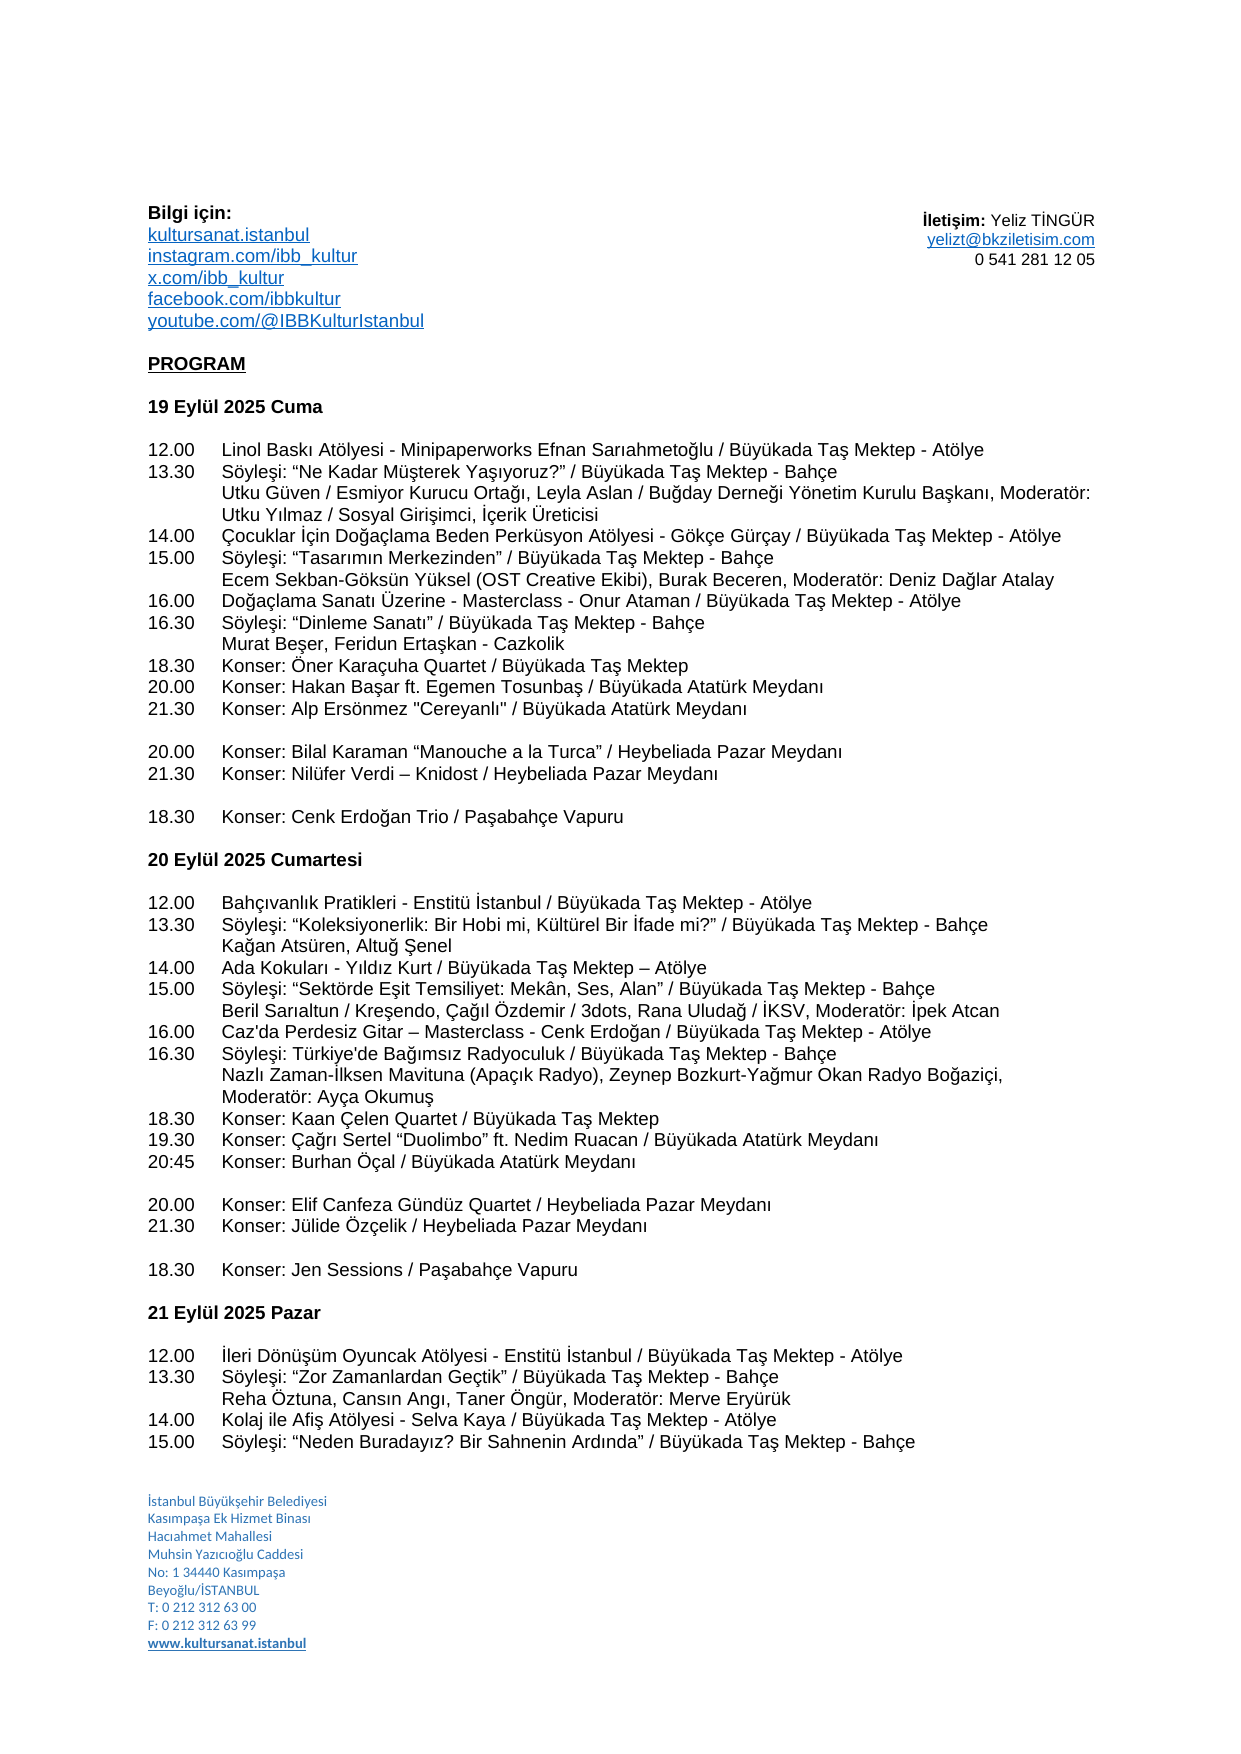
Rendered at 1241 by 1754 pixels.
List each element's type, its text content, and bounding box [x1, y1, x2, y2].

text Beril Sarıaltun / Kreşendo, Çağıl Özdemir / 3dots, Rana Uludağ / İKSV, Moderatör: İpek Atcan [221, 999, 1093, 1021]
text 16.00 Doğaçlama Sanatı Üzerine - Masterclass - Onur Ataman / Büyükada Taş Mektep - Atölye [148, 590, 1093, 611]
text 19 Eylül 2025 Cuma [148, 396, 1093, 417]
text Utku Güven / Esmiyor Kurucu Ortağı, Leyla Aslan / Buğday Derneği Yönetim Kurulu Başkanı, Moderatör: Utku Yılmaz / Sosyal Girişimci, İçerik Üreticisi [221, 482, 1093, 525]
text Murat Beşer, Feridun Ertaşkan - Cazkolik [221, 633, 1093, 654]
text 14.00 Ada Kokuları - Yıldız Kurt / Büyükada Taş Mektep – Atölye [148, 956, 1093, 978]
text 13.30 Söyleşi: “Ne Kadar Müşterek Yaşıyoruz?” / Büyükada Taş Mektep - Bahçe [148, 461, 1093, 482]
text 18.30 Konser: Kaan Çelen Quartet / Büyükada Taş Mektep [148, 1107, 1093, 1129]
text instagram.com/ibb_kultur [148, 245, 707, 266]
text 14.00 Çocuklar İçin Doğaçlama Beden Perküsyon Atölyesi - Gökçe Gürçay / Büyükada Taş Mektep - Atölye [148, 525, 1093, 547]
text 21 Eylül 2025 Pazar [148, 1301, 1093, 1323]
text 13.30 Söyleşi: “Zor Zamanlardan Geçtik” / Büyükada Taş Mektep - Bahçe [148, 1366, 1093, 1388]
text 19.30 Konser: Çağrı Sertel “Duolimbo” ft. Nedim Ruacan / Büyükada Atatürk Meydanı [148, 1129, 1093, 1151]
text youtube.com/@IBBKulturIstanbul [148, 309, 1093, 331]
text 20.00 Konser: Hakan Başar ft. Egemen Tosunbaş / Büyükada Atatürk Meydanı [148, 676, 1093, 698]
text 20 Eylül 2025 Cumartesi [148, 849, 1093, 870]
text 21.30 Konser: Alp Ersönmez "Cereyanlı" / Büyükada Atatürk Meydanı [148, 698, 1093, 719]
text Reha Öztuna, Cansın Angı, Taner Öngür, Moderatör: Merve Eryürük [148, 1388, 1093, 1409]
text facebook.com/ibbkultur [148, 288, 707, 309]
text 15.00 Söyleşi: “Neden Buradayız? Bir Sahnenin Ardında” / Büyükada Taş Mektep - Bahçe [148, 1431, 1093, 1452]
text 20.00 Konser: Elif Canfeza Gündüz Quartet / Heybeliada Pazar Meydanı [148, 1194, 1093, 1215]
text 15.00 Söyleşi: “Sektörde Eşit Temsiliyet: Mekân, Ses, Alan” / Büyükada Taş Mektep - Bahçe [148, 978, 1093, 999]
text 18.30 Konser: Öner Karaçuha Quartet / Büyükada Taş Mektep [148, 654, 1093, 676]
text x.com/ibb_kultur [148, 266, 707, 288]
text 21.30 Konser: Nilüfer Verdi – Knidost / Heybeliada Pazar Meydanı [148, 762, 1093, 784]
text kultursanat.istanbul [148, 223, 707, 245]
text 20.00 Konser: Bilal Karaman “Manouche a la Turca” / Heybeliada Pazar Meydanı [148, 741, 1093, 762]
text Nazlı Zaman-İlksen Mavituna (Apaçık Radyo), Zeynep Bozkurt-Yağmur Okan Radyo Boğaziçi, Moderatör: Ayça Okumuş [221, 1064, 1093, 1107]
text 13.30 Söyleşi: “Koleksiyonerlik: Bir Hobi mi, Kültürel Bir İfade mi?” / Büyükada Taş Mektep - Bahçe [148, 913, 1093, 935]
text 16.00 Caz'da Perdesiz Gitar – Masterclass - Cenk Erdoğan / Büyükada Taş Mektep - Atölye [148, 1021, 1093, 1043]
text Bilgi için: [148, 202, 1093, 223]
text Kağan Atsüren, Altuğ Şenel [221, 935, 1093, 956]
text 16.30 Söyleşi: Türkiye'de Bağımsız Radyoculuk / Büyükada Taş Mektep - Bahçe [148, 1043, 1093, 1064]
text 12.00 Bahçıvanlık Pratikleri - Enstitü İstanbul / Büyükada Taş Mektep - Atölye [148, 892, 1093, 913]
text 18.30 Konser: Jen Sessions / Paşabahçe Vapuru [148, 1258, 1093, 1280]
text 12.00 Linol Baskı Atölyesi - Minipaperworks Efnan Sarıahmetoğlu / Büyükada Taş Mektep - Atölye [148, 439, 1093, 461]
text 20:45 Konser: Burhan Öçal / Büyükada Atatürk Meydanı [148, 1151, 1093, 1172]
text 18.30 Konser: Cenk Erdoğan Trio / Paşabahçe Vapuru [148, 806, 1093, 827]
text PROGRAM [148, 353, 1093, 374]
text 15.00 Söyleşi: “Tasarımın Merkezinden” / Büyükada Taş Mektep - Bahçe [148, 547, 1093, 568]
text 14.00 Kolaj ile Afiş Atölyesi - Selva Kaya / Büyükada Taş Mektep - Atölye [148, 1409, 1093, 1431]
text 16.30 Söyleşi: “Dinleme Sanatı” / Büyükada Taş Mektep - Bahçe [148, 611, 1093, 633]
text 21.30 Konser: Jülide Özçelik / Heybeliada Pazar Meydanı [148, 1215, 1093, 1237]
text 12.00 İleri Dönüşüm Oyuncak Atölyesi - Enstitü İstanbul / Büyükada Taş Mektep - Atölye [148, 1344, 1093, 1366]
text Ecem Sekban-Göksün Yüksel (OST Creative Ekibi), Burak Beceren, Moderatör: Deniz Dağlar Atalay [221, 568, 1093, 590]
